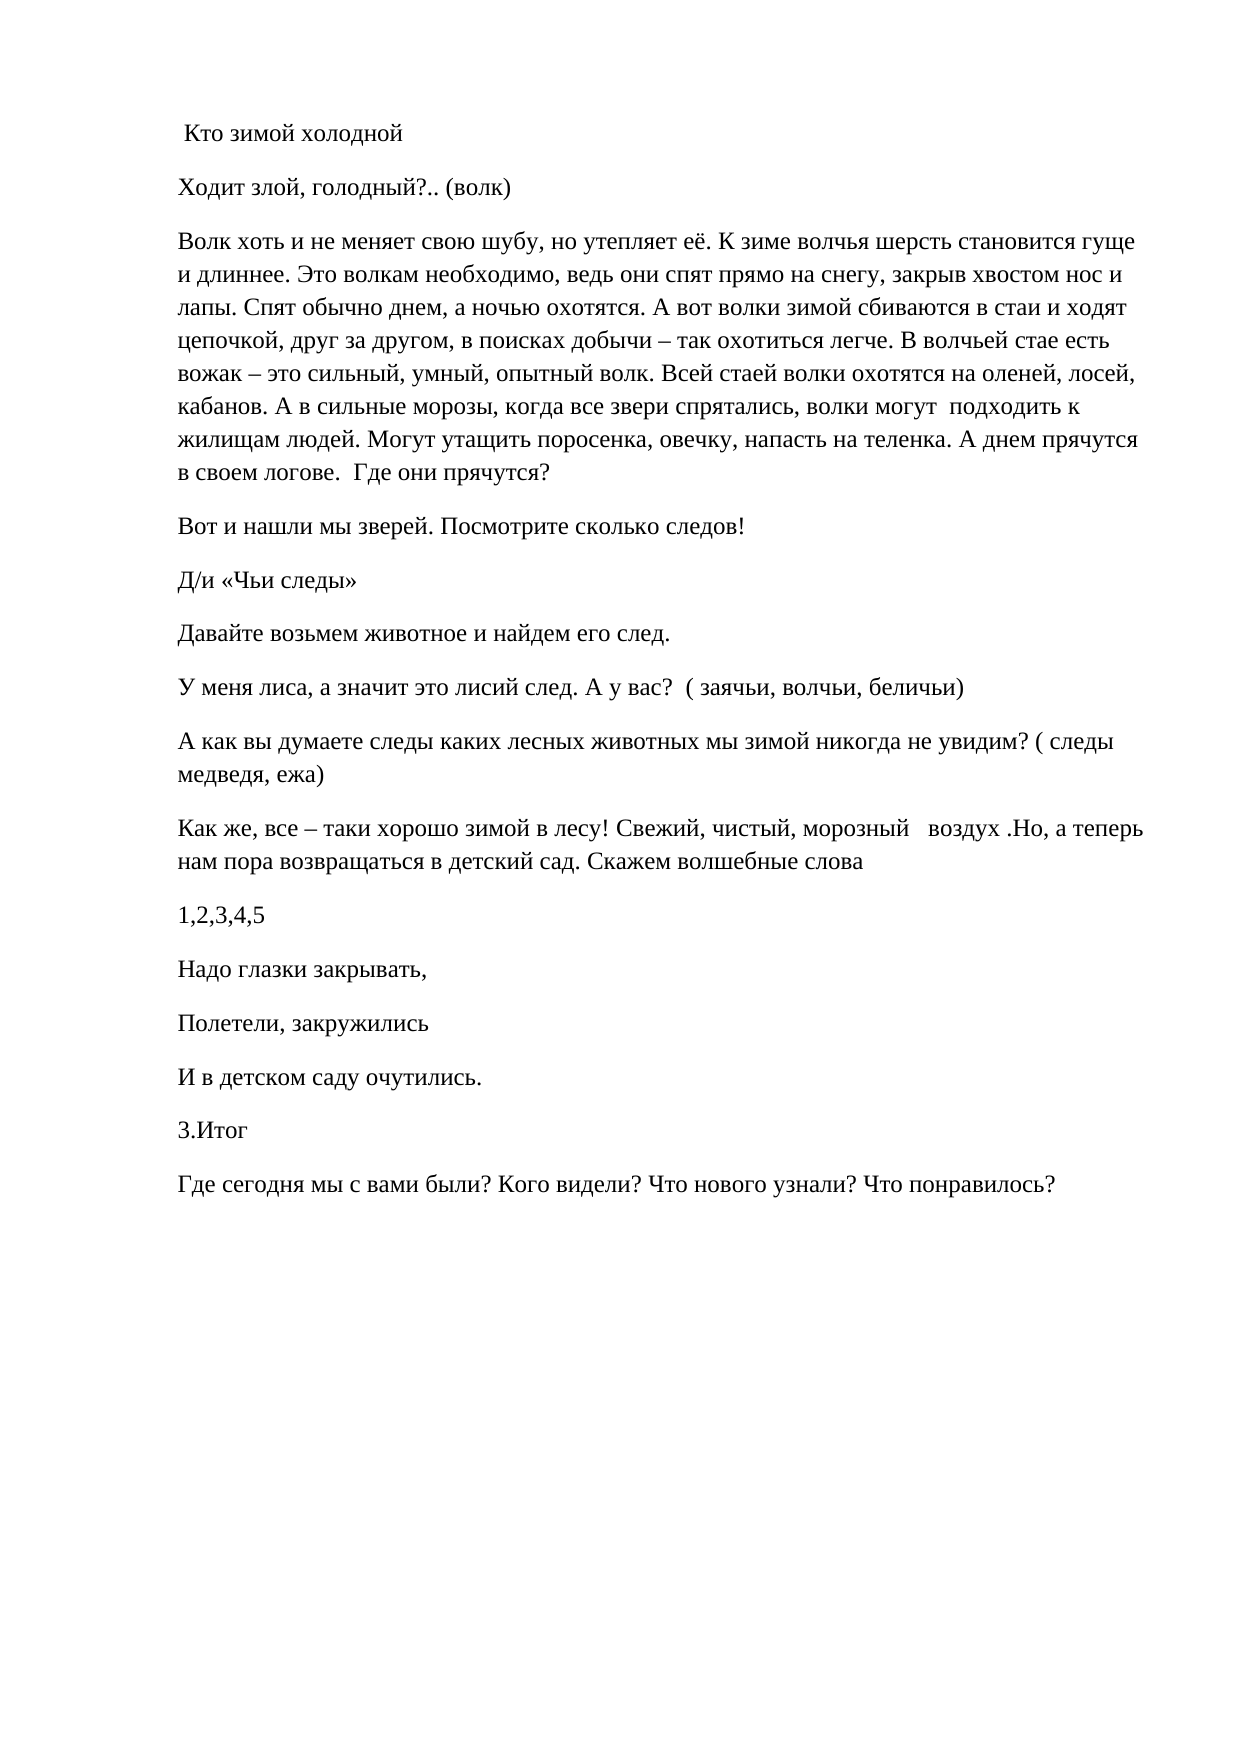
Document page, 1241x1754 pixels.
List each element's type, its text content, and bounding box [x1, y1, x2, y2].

text Давайте возьмем животное и найдем его след. [177, 618, 1152, 647]
text Где сегодня мы с вами были? Кого видели? Что нового узнали? Что понравилось? [177, 1169, 1152, 1198]
text У меня лиса, а значит это лисий след. А у вас? ( заячьи, волчьи, беличьи) [177, 672, 1152, 701]
text Ходит злой, голодный?.. (волк) [177, 172, 1152, 201]
text Вот и нашли мы зверей. Посмотрите сколько следов! [177, 511, 1152, 539]
text Волк хоть и не меняет свою шубу, но утепляет её. К зиме волчья шерсть становится гуще и длиннее. Это волкам необходимо, ведь они спят прямо на снегу, закрыв хвостом нос и лапы. Спят обычно днем, а ночью охотятся. А вот волки зимой сбиваются в стаи и ходят цепочкой, друг за другом, в поисках добычи – так охотиться легче. В волчьей стае есть вожак – это сильный, умный, опытный волк. Всей стаей волки охотятся на оленей, лосей, кабанов. А в сильные морозы, когда все звери спрятались, волки могут подходить к жилищам людей. Могут утащить поросенка, овечку, напасть на теленка. А днем прячутся в своем логове. Где они прячутся? [177, 226, 1152, 486]
text Полетели, закружились [177, 1008, 1152, 1036]
text 3.Итог [177, 1115, 1152, 1144]
text А как вы думаете следы каких лесных животных мы зимой никогда не увидим? ( следы медведя, ежа) [177, 726, 1152, 788]
text 1,2,3,4,5 [177, 900, 1152, 929]
text Кто зимой холодной [177, 118, 1152, 147]
text Как же, все – таки хорошо зимой в лесу! Свежий, чистый, морозный воздух .Но, а теперь нам пора возвращаться в детский сад. Скажем волшебные слова [177, 813, 1152, 875]
text Д/и «Чьи следы» [177, 565, 1152, 593]
text Надо глазки закрывать, [177, 954, 1152, 983]
text И в детском саду очутились. [177, 1062, 1152, 1090]
